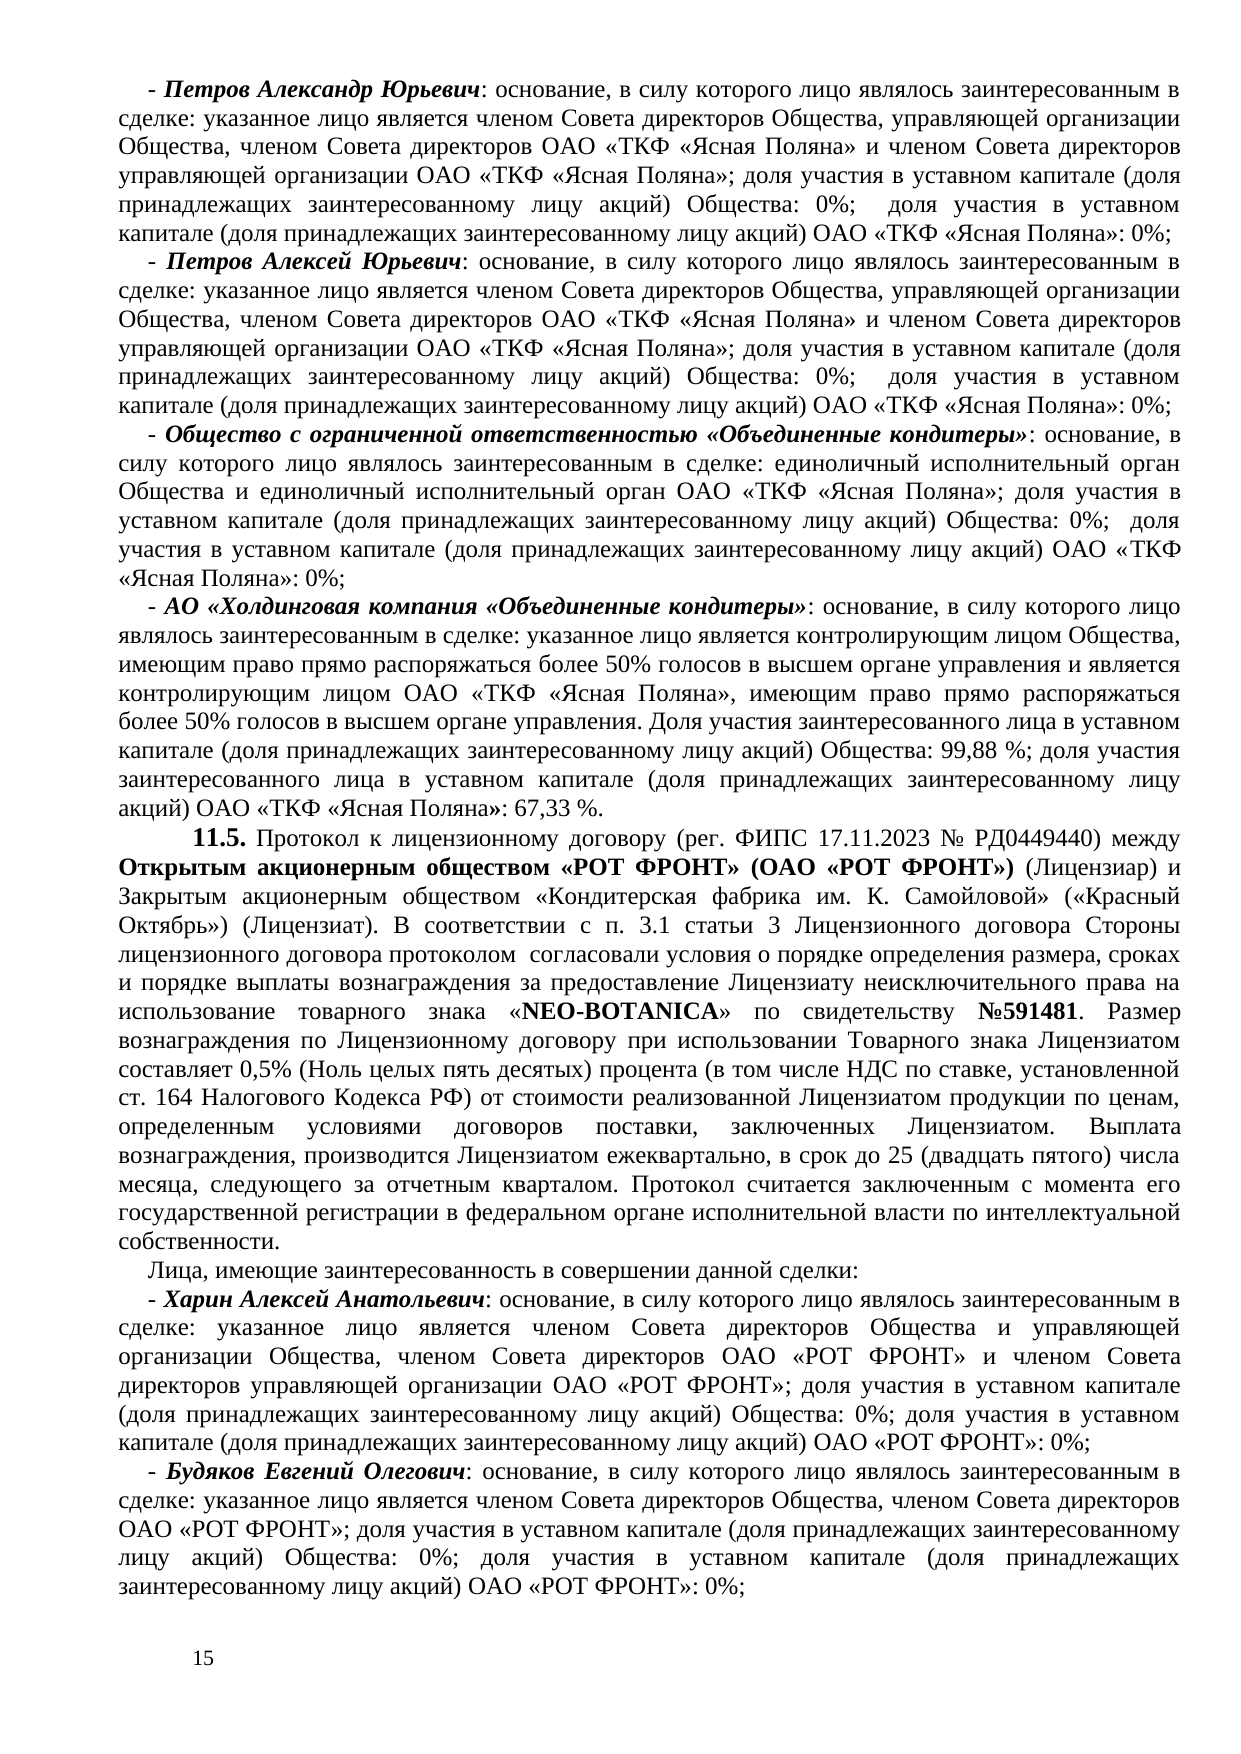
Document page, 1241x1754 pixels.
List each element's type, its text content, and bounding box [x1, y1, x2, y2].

list Лица, имеющие заинтересованность в совершении данной сделки: [118, 1255, 1181, 1284]
list - Будяков Евгений Олегович: основание, в силу которого лицо являлось заинтересованным в сделке: указанное лицо является членом Совета директоров Общества, членом Совета директоров ОАО «РОТ ФРОНТ»; доля участия в уставном капитале (доля принадлежащих заинтересованному лицу акций) Общества: 0%; доля участия в уставном капитале (доля принадлежащих заинтересованному лицу акций) ОАО «РОТ ФРОНТ»: 0%; [118, 1456, 1181, 1600]
list - АО «Холдинговая компания «Объединенные кондитеры»: основание, в силу которого лицо являлось заинтересованным в сделке: указанное лицо является контролирующим лицом Общества, имеющим право прямо распоряжаться более 50% голосов в высшем органе управления и является контролирующим лицом ОАО «ТКФ «Ясная Поляна», имеющим право прямо распоряжаться более 50% голосов в высшем органе управления. Доля участия заинтересованного лица в уставном капитале (доля принадлежащих заинтересованному лицу акций) Общества: 99,88 %; доля участия заинтересованного лица в уставном капитале (доля принадлежащих заинтересованному лицу акций) ОАО «ТКФ «Ясная Поляна»: 67,33 %. [118, 591, 1181, 821]
list - Петров Алексей Юрьевич: основание, в силу которого лицо являлось заинтересованным в сделке: указанное лицо является членом Совета директоров Общества, управляющей организации Общества, членом Совета директоров ОАО «ТКФ «Ясная Поляна» и членом Совета директоров управляющей организации ОАО «ТКФ «Ясная Поляна»; доля участия в уставном капитале (доля принадлежащих заинтересованному лицу акций) Общества: 0%; доля участия в уставном капитале (доля принадлежащих заинтересованному лицу акций) ОАО «ТКФ «Ясная Поляна»: 0%; [118, 246, 1181, 419]
list - Петров Александр Юрьевич: основание, в силу которого лицо являлось заинтересованным в сделке: указанное лицо является членом Совета директоров Общества, управляющей организации Общества, членом Совета директоров ОАО «ТКФ «Ясная Поляна» и членом Совета директоров управляющей организации ОАО «ТКФ «Ясная Поляна»; доля участия в уставном капитале (доля принадлежащих заинтересованному лицу акций) Общества: 0%; доля участия в уставном капитале (доля принадлежащих заинтересованному лицу акций) ОАО «ТКФ «Ясная Поляна»: 0%; [118, 74, 1181, 246]
list - Харин Алексей Анатольевич: основание, в силу которого лицо являлось заинтересованным в сделке: указанное лицо является членом Совета директоров Общества и управляющей организации Общества, членом Совета директоров ОАО «РОТ ФРОНТ» и членом Совета директоров управляющей организации ОАО «РОТ ФРОНТ»; доля участия в уставном капитале (доля принадлежащих заинтересованному лицу акций) Общества: 0%; доля участия в уставном капитале (доля принадлежащих заинтересованному лицу акций) ОАО «РОТ ФРОНТ»: 0%; [118, 1284, 1181, 1456]
text 11.5. Протокол к лицензионному договору (рег. ФИПС 17.11.2023 № РД0449440) между Открытым акционерным обществом «РОТ ФРОНТ» (ОАО «РОТ ФРОНТ») (Лицензиар) и Закрытым акционерным обществом «Кондитерская фабрика им. К. Самойловой» («Красный Октябрь») (Лицензиат). В соответствии с п. 3.1 статьи 3 Лицензионного договора Стороны лицензионного договора протоколом согласовали условия о порядке определения размера, сроках и порядке выплаты вознаграждения за предоставление Лицензиату неисключительного права на использование товарного знака «NEO-BOTANICA» по свидетельству №591481. Размер вознаграждения по Лицензионному договору при использовании Товарного знака Лицензиатом составляет 0,5% (Ноль целых пять десятых) процента (в том числе НДС по ставке, установленной ст. 164 Налогового Кодекса РФ) от стоимости реализованной Лицензиатом продукции по ценам, определенным условиями договоров поставки, заключенных Лицензиатом. Выплата вознаграждения, производится Лицензиатом ежеквартально, в срок до 25 (двадцать пятого) числа месяца, следующего за отчетным кварталом. Протокол считается заключенным с момента его государственной регистрации в федеральном органе исполнительной власти по интеллектуальной собственности. [118, 821, 1181, 1255]
list - Общество с ограниченной ответственностью «Объединенные кондитеры»: основание, в силу которого лицо являлось заинтересованным в сделке: единоличный исполнительный орган Общества и единоличный исполнительный орган ОАО «ТКФ «Ясная Поляна»; доля участия в уставном капитале (доля принадлежащих заинтересованному лицу акций) Общества: 0%; доля участия в уставном капитале (доля принадлежащих заинтересованному лицу акций) ОАО «ТКФ «Ясная Поляна»: 0%; [118, 419, 1181, 591]
